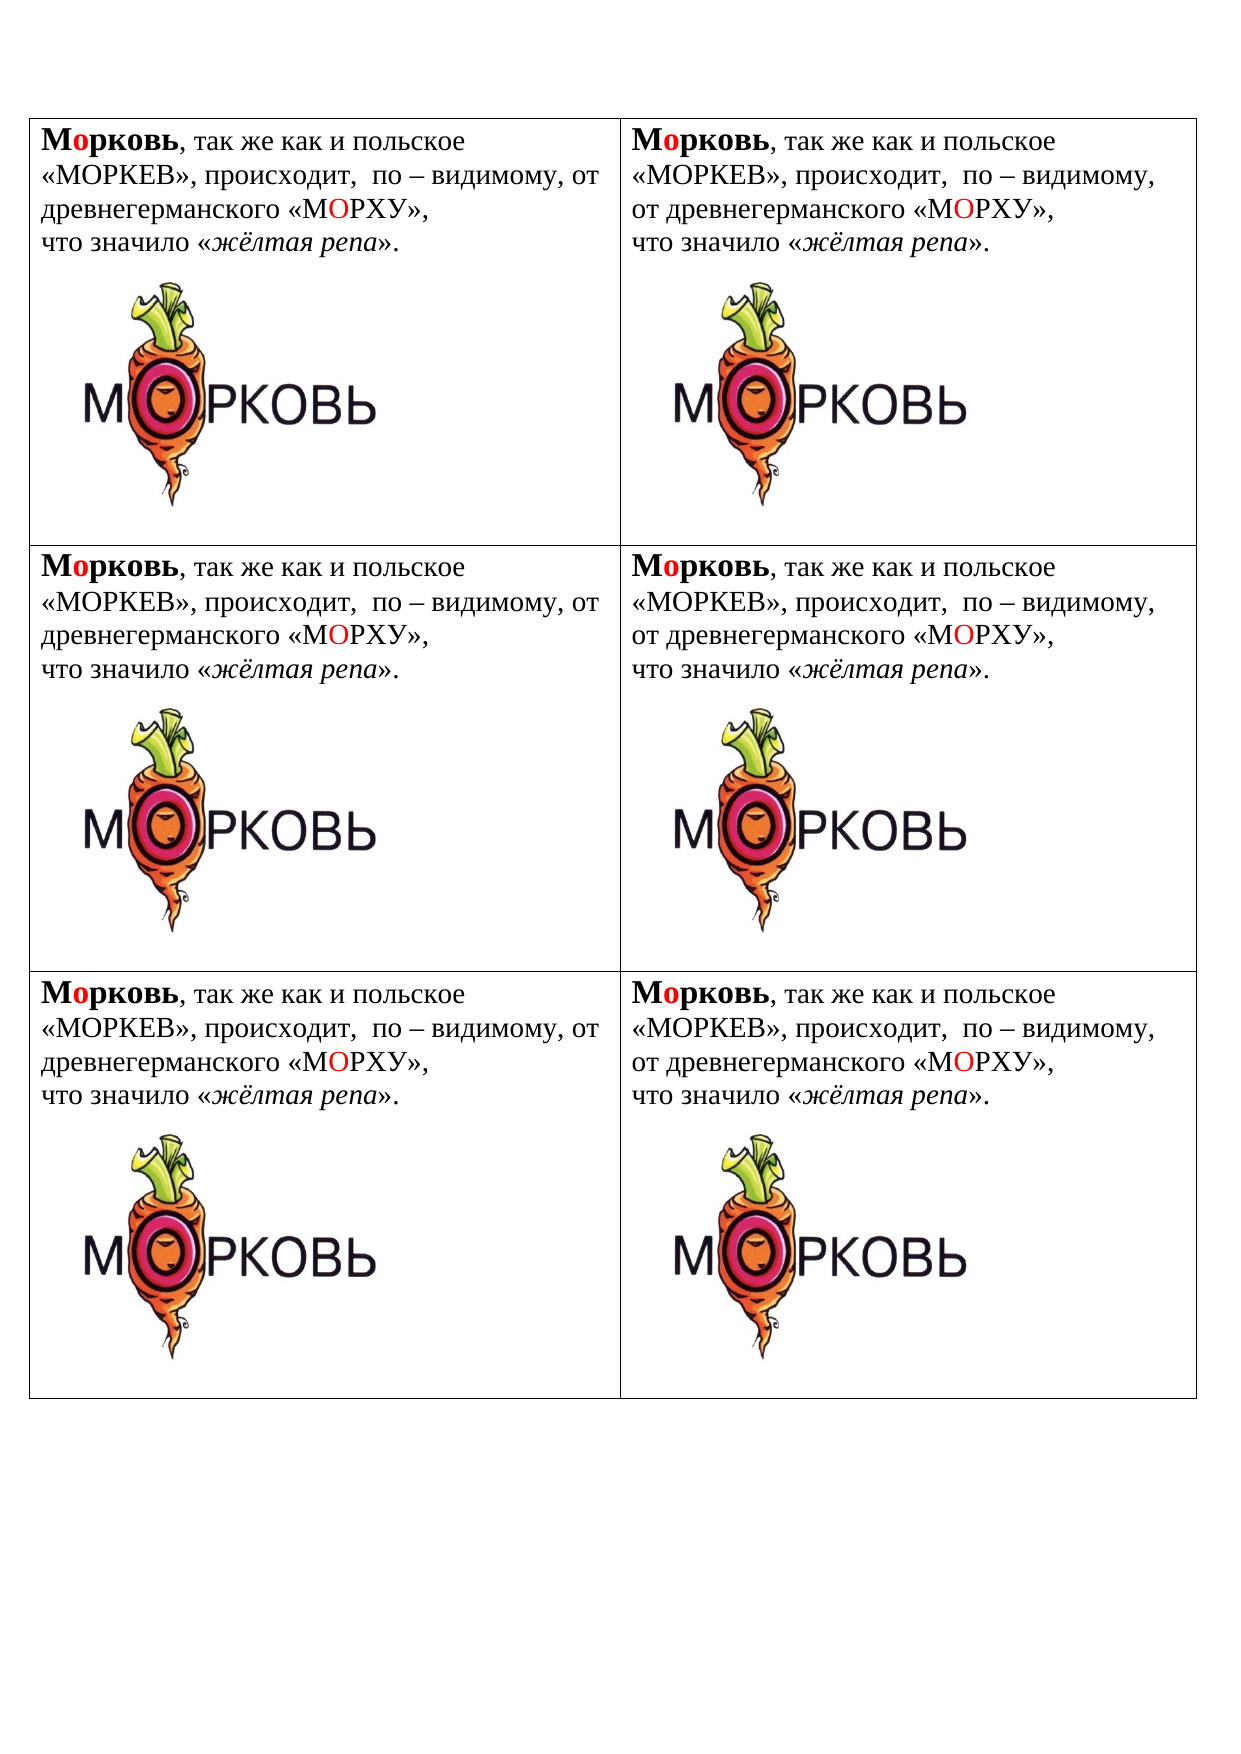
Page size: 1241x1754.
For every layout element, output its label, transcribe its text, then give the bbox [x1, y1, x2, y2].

table_cell Морковь, так же как и польское «МОРКЕВ», происходит, по – видимому, от древнегерманского «МОРХУ», что значило «жёлтая репа». [621, 546, 1196, 971]
table_header Морковь, так же как и польское «МОРКЕВ», происходит, по – видимому, от древнегерманского «МОРХУ», что значило «жёлтая репа». [30, 119, 620, 544]
table_cell Морковь, так же как и польское «МОРКЕВ», происходит, по – видимому, от древнегерманского «МОРХУ», что значило «жёлтая репа». [30, 972, 620, 1397]
table_cell Морковь, так же как и польское «МОРКЕВ», происходит, по – видимому, от древнегерманского «МОРХУ», что значило «жёлтая репа». [621, 972, 1196, 1397]
picture [638, 258, 981, 517]
picture [638, 1111, 981, 1370]
table_header Морковь, так же как и польское «МОРКЕВ», происходит, по – видимому, от древнегерманского «МОРХУ», что значило «жёлтая репа». [621, 119, 1196, 544]
picture [48, 684, 390, 943]
picture [638, 684, 981, 943]
picture [48, 1111, 390, 1370]
picture [48, 258, 390, 517]
table_cell Морковь, так же как и польское «МОРКЕВ», происходит, по – видимому, от древнегерманского «МОРХУ», что значило «жёлтая репа». [30, 546, 620, 971]
